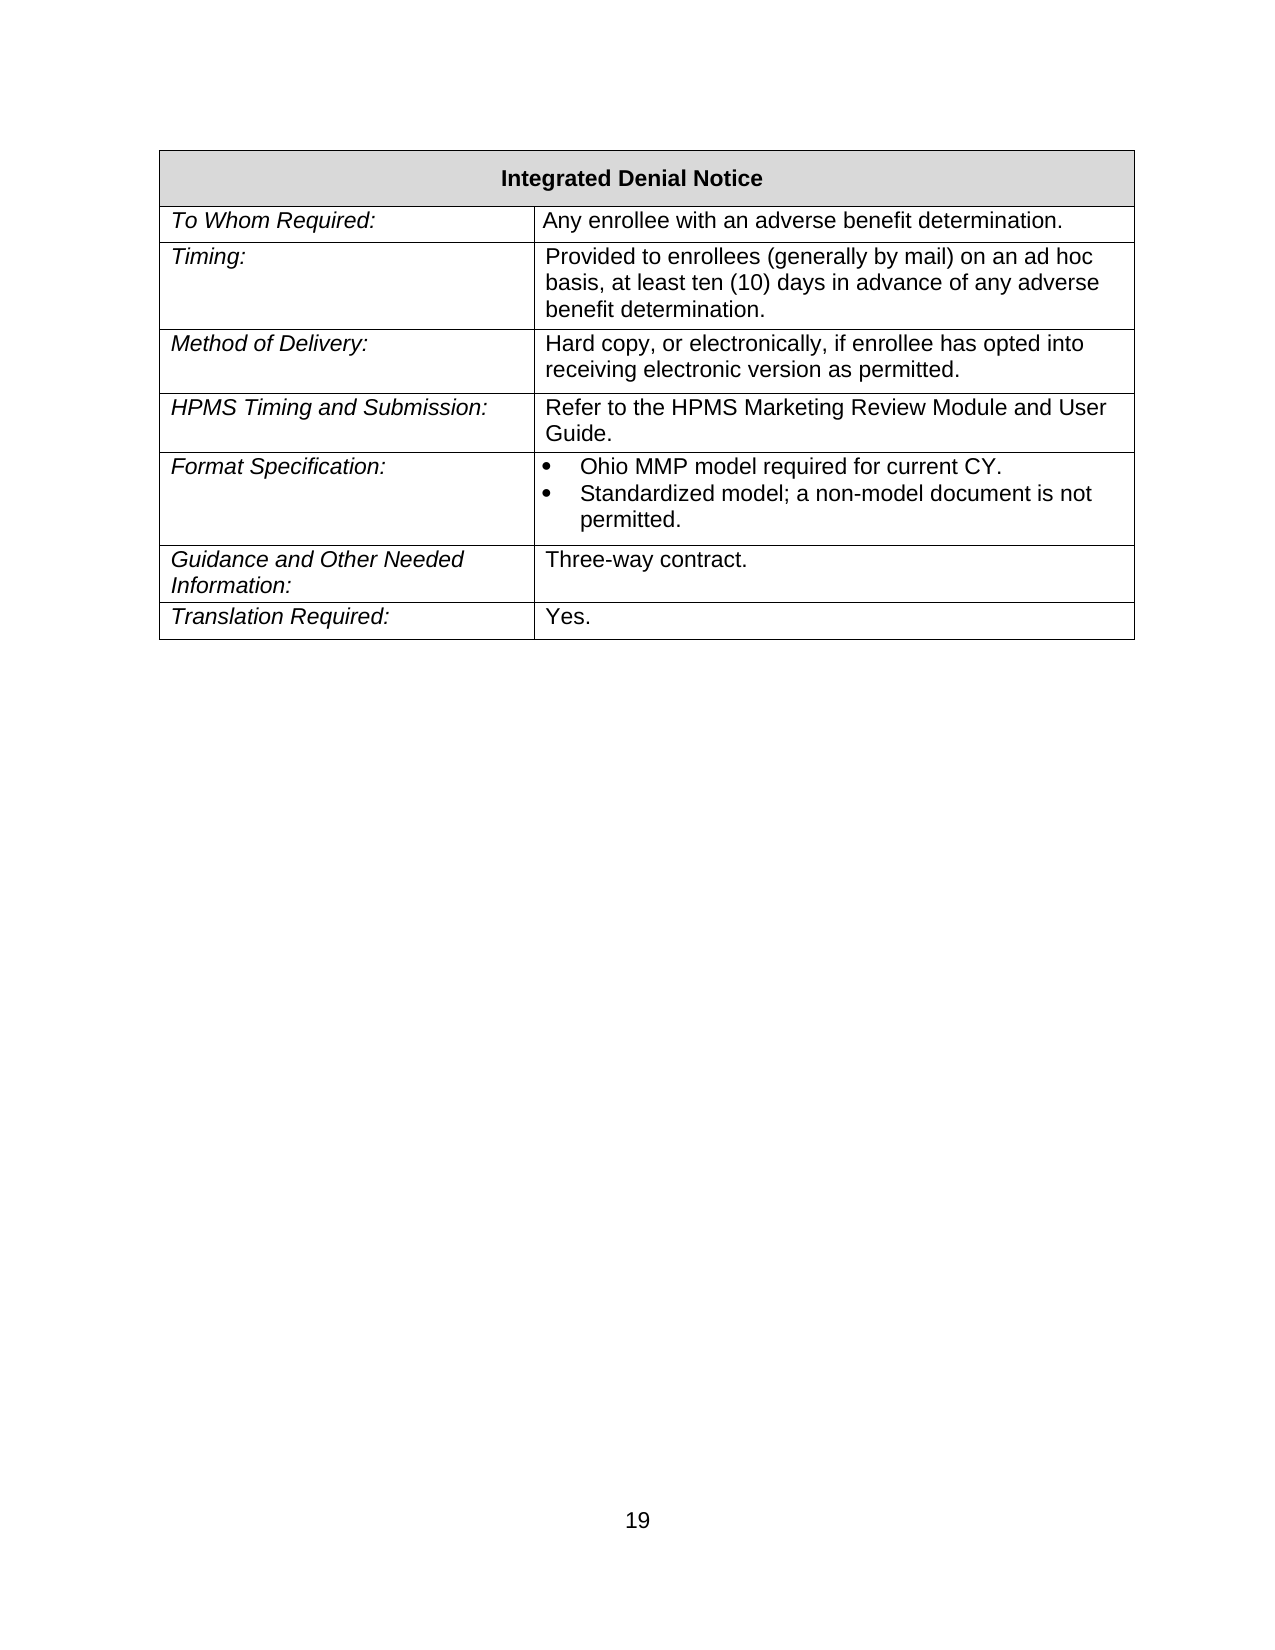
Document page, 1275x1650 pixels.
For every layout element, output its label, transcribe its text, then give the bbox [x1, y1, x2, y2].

table_cell Method of Delivery: [160, 330, 534, 393]
table_cell To Whom Required: [160, 207, 534, 242]
table_cell Any enrollee with an adverse benefit determination. [535, 207, 1134, 242]
table_cell Guidance and Other Needed Information: [160, 546, 534, 602]
table_cell Translation Required: [160, 603, 534, 639]
table_cell Yes. [535, 603, 1134, 639]
table_cell Ohio MMP model required for current CY. Standardized model; a non-model document is not permitted. [535, 453, 1134, 545]
table_cell Refer to the HPMS Marketing Review Module and User Guide. [535, 394, 1134, 452]
table_cell Format Specification: [160, 453, 534, 545]
table_cell Provided to enrollees (generally by mail) on an ad hoc basis, at least ten (10) days in advance of any adverse benefit determination. [535, 243, 1134, 329]
table_header Integrated Denial Notice [160, 151, 1134, 206]
table_cell Hard copy, or electronically, if enrollee has opted into receiving electronic version as permitted. [535, 330, 1134, 393]
table_cell Three-way contract. [535, 546, 1134, 602]
table_cell HPMS Timing and Submission: [160, 394, 534, 452]
table_cell Timing: [160, 243, 534, 329]
